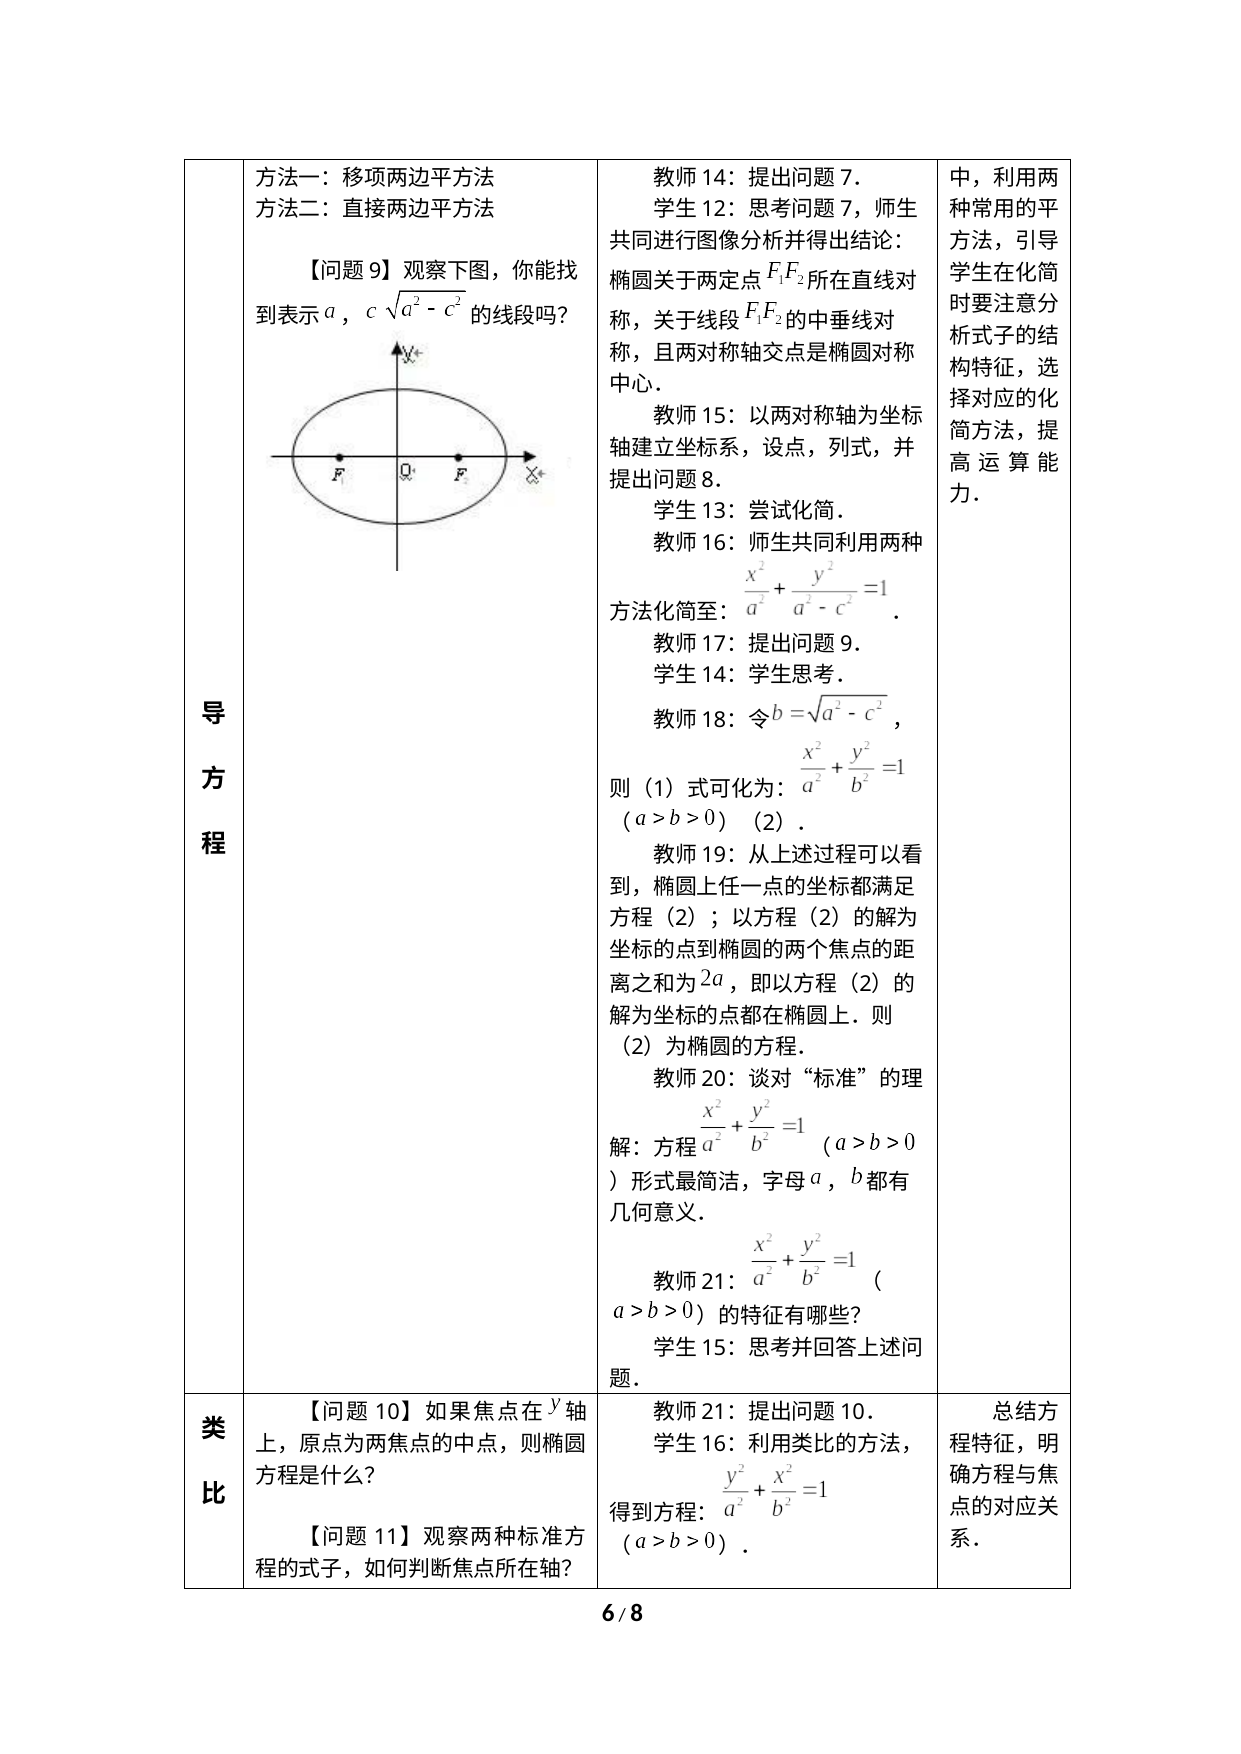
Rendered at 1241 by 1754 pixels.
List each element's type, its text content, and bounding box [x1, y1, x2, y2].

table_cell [244, 1394, 597, 1587]
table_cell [244, 160, 597, 1393]
table_cell 合理建系 推导方程 [185, 160, 243, 1393]
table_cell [938, 160, 1070, 1393]
picture [255, 329, 572, 571]
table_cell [938, 1394, 1070, 1587]
table_cell 类比推理 分类讨论 [185, 1394, 243, 1587]
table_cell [598, 1394, 937, 1587]
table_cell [598, 160, 937, 1393]
